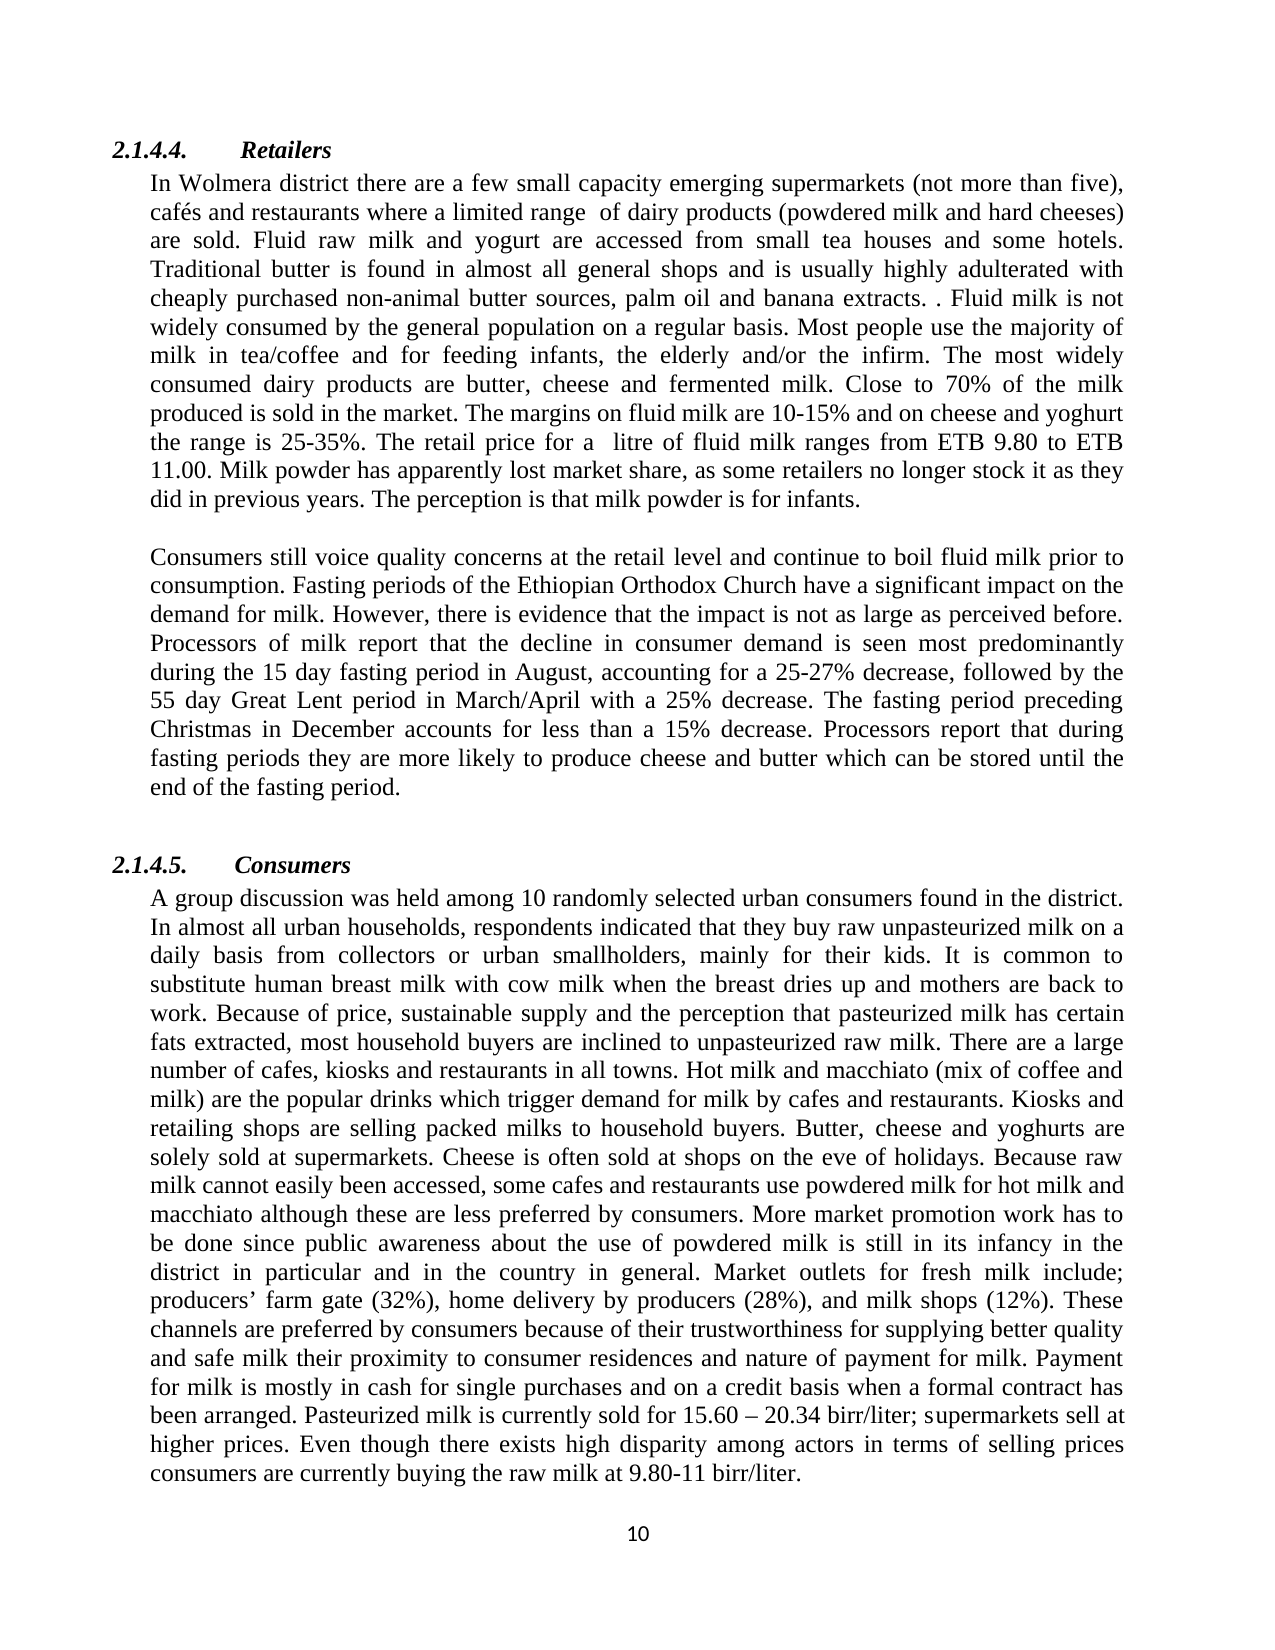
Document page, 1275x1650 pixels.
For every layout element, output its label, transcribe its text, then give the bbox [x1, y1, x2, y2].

subtitle Retailers [112, 135, 1125, 164]
text A group discussion was held among 10 randomly selected urban consumers found in the district. In almost all urban households, respondents indicated that they buy raw unpasteurized milk on a daily basis from collectors or urban smallholders, mainly for their kids. It is common to substitute human breast milk with cow milk when the breast dries up and mothers are back to work. Because of price, sustainable supply and the perception that pasteurized milk has certain fats extracted, most household buyers are inclined to unpasteurized raw milk. There are a large number of cafes, kiosks and restaurants in all towns. Hot milk and macchiato (mix of coffee and milk) are the popular drinks which trigger demand for milk by cafes and restaurants. Kiosks and retailing shops are selling packed milks to household buyers. Butter, cheese and yoghurts are solely sold at supermarkets. Cheese is often sold at shops on the eve of holidays. Because raw milk cannot easily been accessed, some cafes and restaurants use powdered milk for hot milk and macchiato although these are less preferred by consumers. More market promotion work has to be done since public awareness about the use of powdered milk is still in its infancy in the district in particular and in the country in general. Market outlets for fresh milk include; producers’ farm gate (32%), home delivery by producers (28%), and milk shops (12%). These channels are preferred by consumers because of their trustworthiness for supplying better quality and safe milk their proximity to consumer residences and nature of payment for milk. Payment for milk is mostly in cash for single purchases and on a credit basis when a formal contract has been arranged. Pasteurized milk is currently sold for 15.60 – 20.34 birr/liter; supermarkets sell at higher prices. Even though there exists high disparity among actors in terms of selling prices consumers are currently buying the raw milk at 9.80-11 birr/liter. [150, 883, 1125, 1487]
subtitle Consumers [112, 850, 1125, 879]
text Consumers still voice quality concerns at the retail level and continue to boil fluid milk prior to consumption. Fasting periods of the Ethiopian Orthodox Church have a significant impact on the demand for milk. However, there is evidence that the impact is not as large as perceived before. Processors of milk report that the decline in consumer demand is seen most predominantly during the 15 day fasting period in August, accounting for a 25-27% decrease, followed by the 55 day Great Lent period in March/April with a 25% decrease. The fasting period preceding Christmas in December accounts for less than a 15% decrease. Processors report that during fasting periods they are more likely to produce cheese and butter which can be stored until the end of the fasting period. [150, 542, 1125, 801]
text In Wolmera district there are a few small capacity emerging supermarkets (not more than five), cafés and restaurants where a limited range of dairy products (powdered milk and hard cheeses) are sold. Fluid raw milk and yogurt are accessed from small tea houses and some hotels. Traditional butter is found in almost all general shops and is usually highly adulterated with cheaply purchased non-animal butter sources, palm oil and banana extracts. . Fluid milk is not widely consumed by the general population on a regular basis. Most people use the majority of milk in tea/coffee and for feeding infants, the elderly and/or the infirm. The most widely consumed dairy products are butter, cheese and fermented milk. Close to 70% of the milk produced is sold in the market. The margins on fluid milk are 10-15% and on cheese and yoghurt the range is 25-35%. The retail price for a litre of fluid milk ranges from ETB 9.80 to ETB 11.00. Milk powder has apparently lost market share, as some retailers no longer stock it as they did in previous years. The perception is that milk powder is for infants. [150, 168, 1125, 513]
